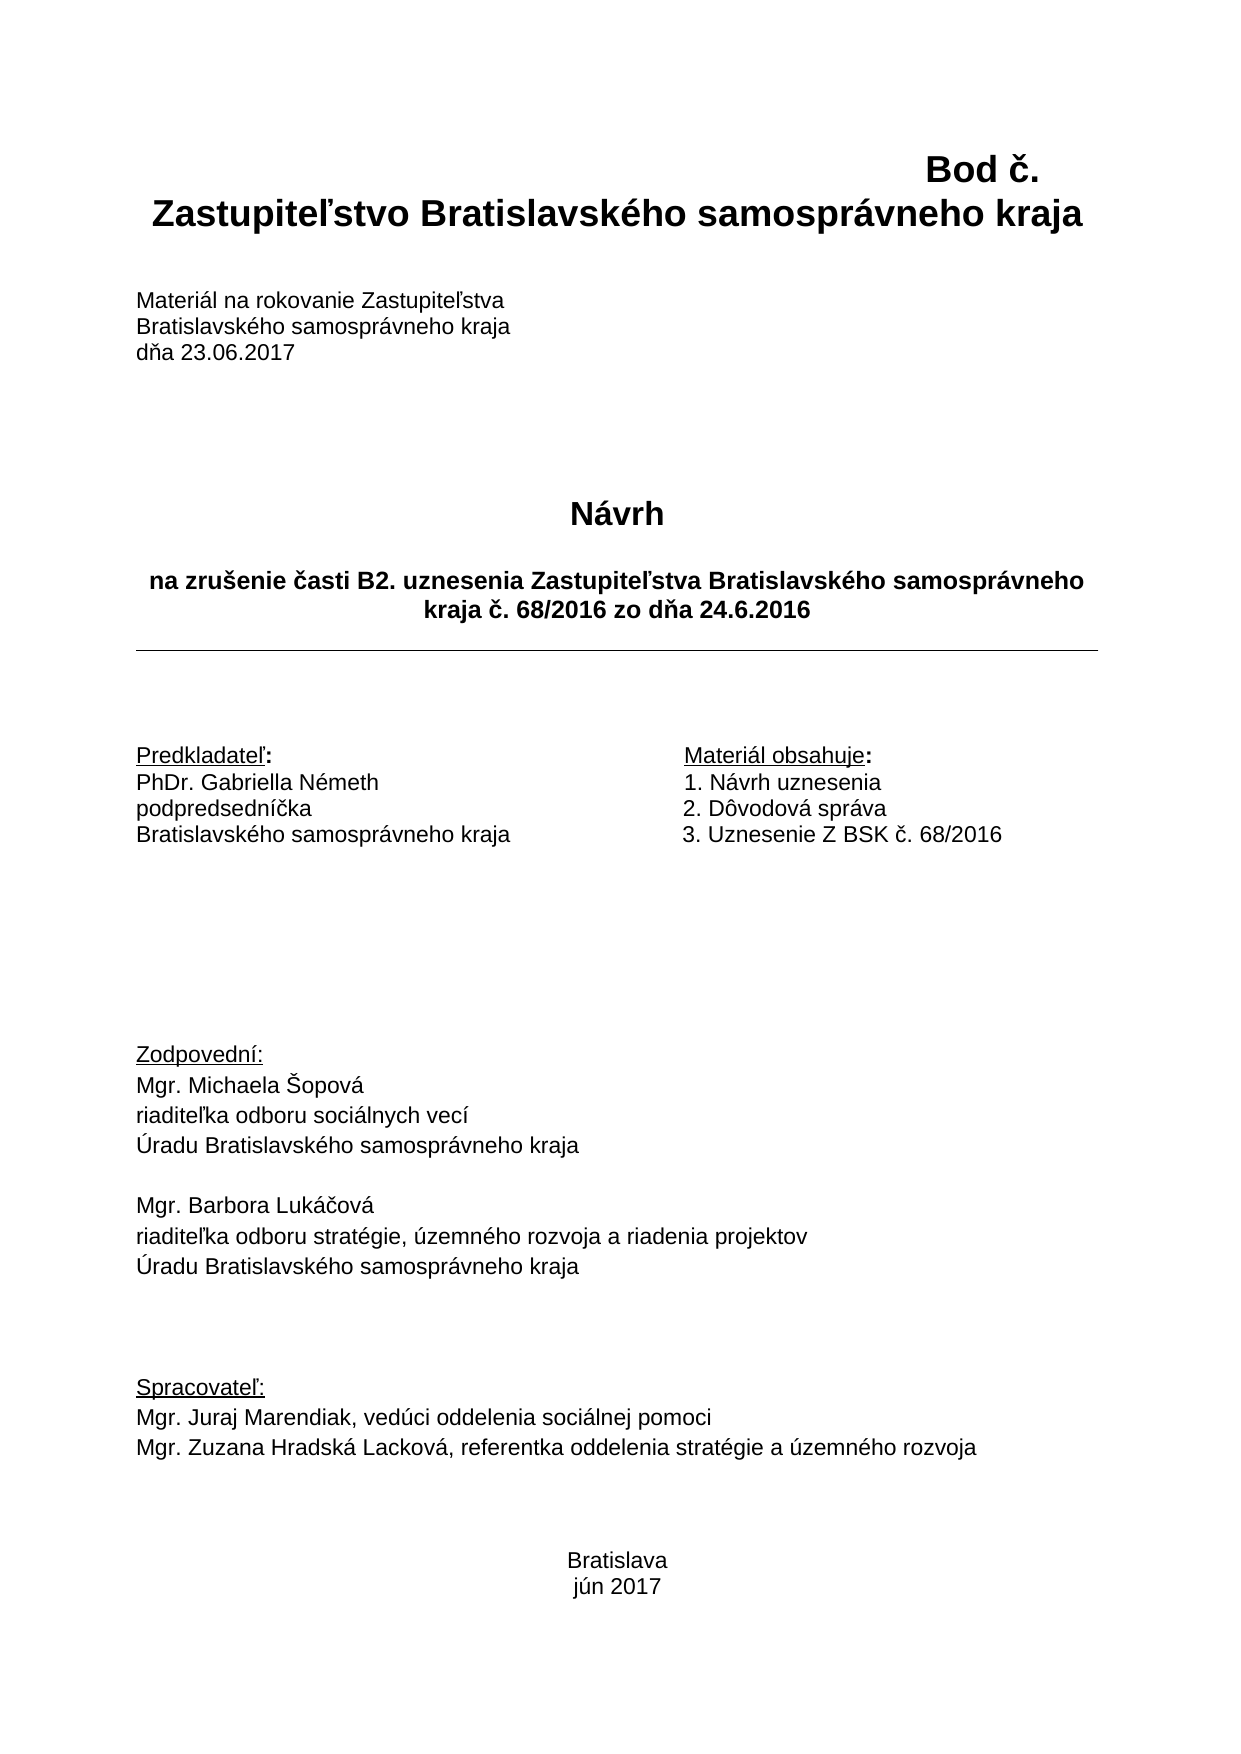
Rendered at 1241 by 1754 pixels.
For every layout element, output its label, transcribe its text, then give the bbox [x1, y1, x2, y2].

text Návrh [136, 494, 1098, 533]
text Mgr. Zuzana Hradská Lacková, referentka oddelenia stratégie a územného rozvoja [136, 1434, 1098, 1460]
text Mgr. Barbora Lukáčová [136, 1192, 1098, 1219]
text riaditeľka odboru stratégie, územného rozvoja a riadenia projektov [136, 1223, 1098, 1249]
text Predkladateľ: Materiál obsahuje: [136, 742, 1098, 769]
text Úradu Bratislavského samosprávneho kraja [136, 1132, 1098, 1158]
text Úradu Bratislavského samosprávneho kraja [136, 1253, 1098, 1279]
text PhDr. Gabriella Németh 1. Návrh uznesenia [136, 769, 1098, 795]
text Bod č. [873, 148, 1098, 191]
text jún 2017 [136, 1573, 1098, 1599]
text Spracovateľ: [136, 1374, 1098, 1400]
text podpredsedníčka 2. Dôvodová správa [136, 795, 1098, 821]
text Materiál na rokovanie Zastupiteľstva [136, 287, 1098, 313]
text Bratislava [136, 1547, 1098, 1573]
text Mgr. Juraj Marendiak, vedúci oddelenia sociálnej pomoci [136, 1404, 1098, 1430]
text riaditeľka odboru sociálnych vecí [136, 1102, 1098, 1128]
text Bratislavského samosprávneho kraja [136, 313, 1098, 339]
text dňa 23.06.2017 [136, 339, 1098, 366]
text Zastupiteľstvo Bratislavského samosprávneho kraja [136, 191, 1098, 234]
text Mgr. Michaela Šopová [136, 1072, 1098, 1098]
text Zodpovední: [136, 1041, 1098, 1068]
text Bratislavského samosprávneho kraja 3. Uznesenie Z BSK č. 68/2016 [136, 821, 1098, 848]
text na zrušenie časti B2. uznesenia Zastupiteľstva Bratislavského samosprávneho kraja č. 68/2016 zo dňa 24.6.2016 [136, 566, 1098, 624]
